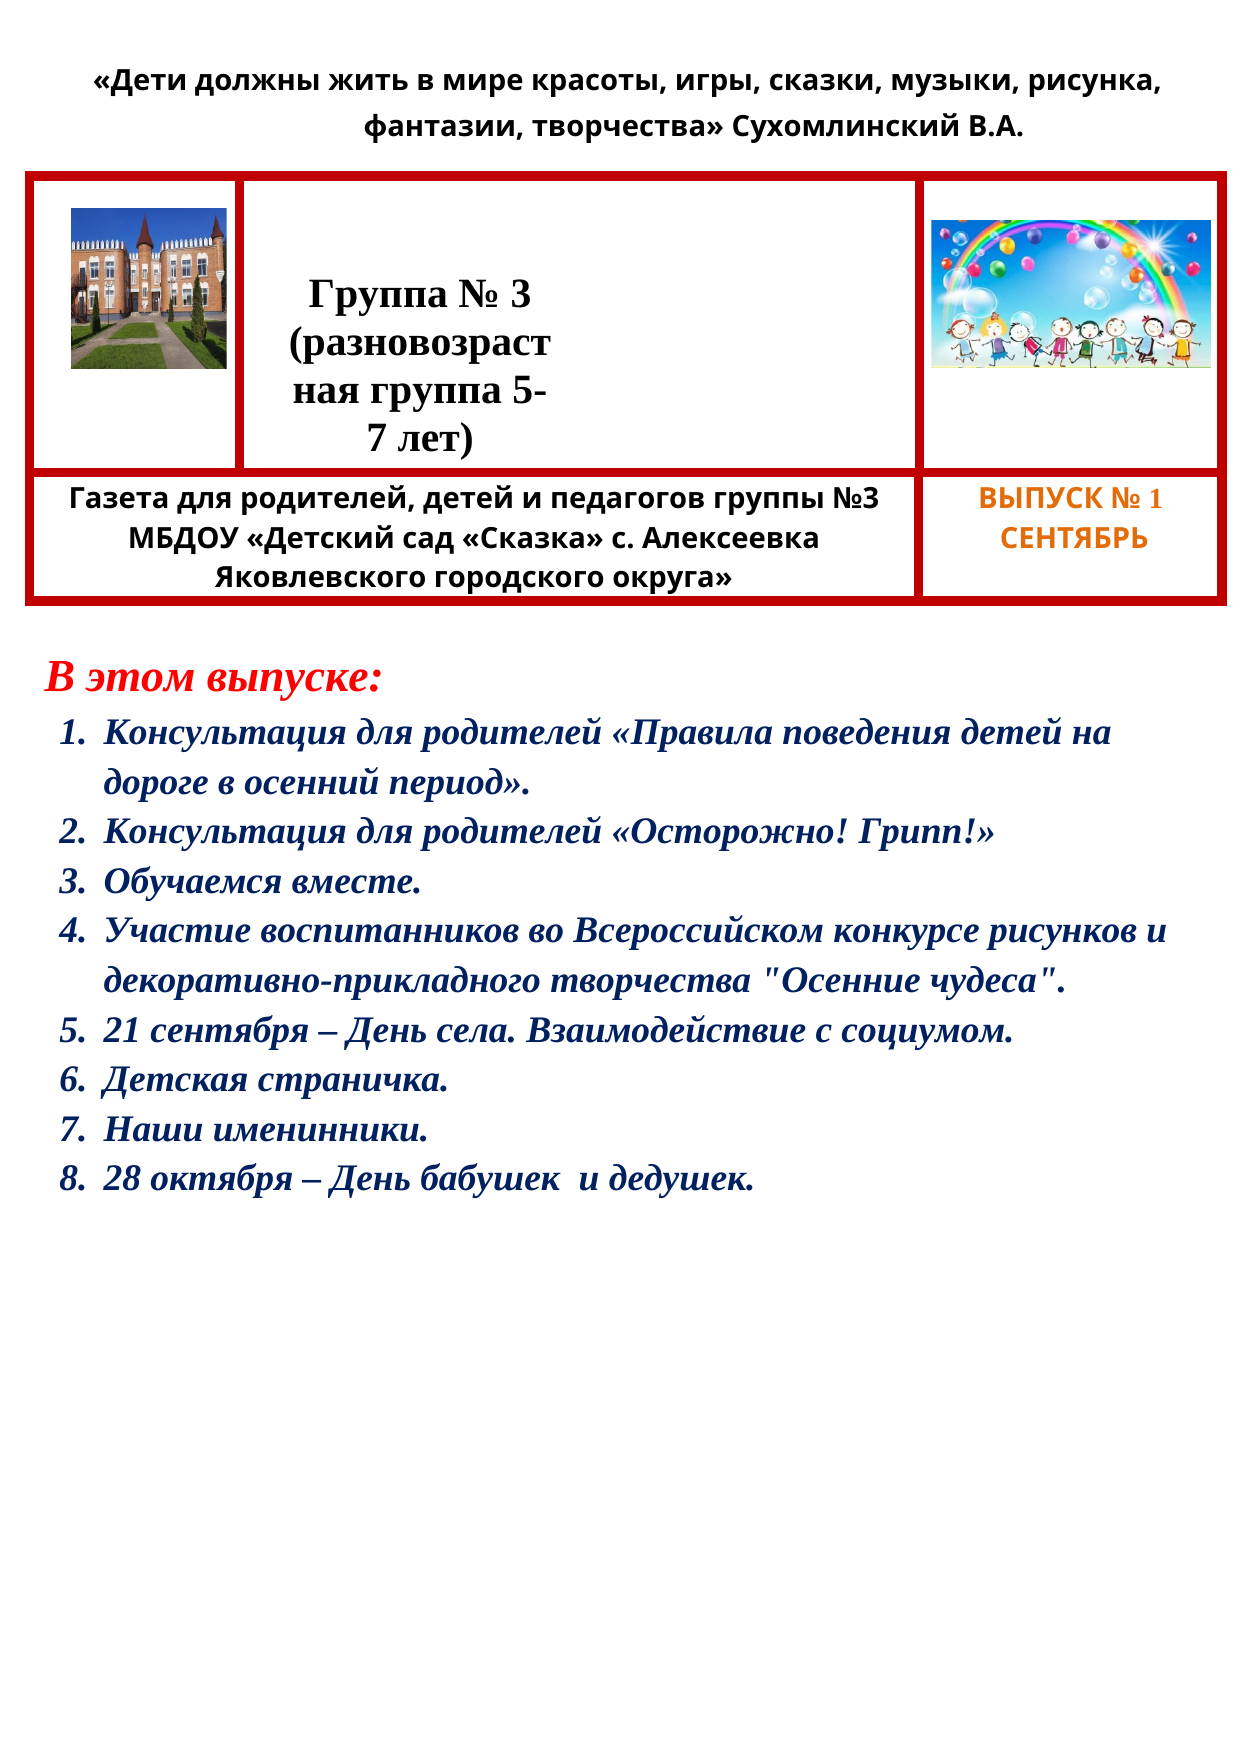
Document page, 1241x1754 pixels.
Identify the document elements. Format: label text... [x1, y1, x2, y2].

picture [931, 220, 1211, 368]
table_header [924, 181, 1217, 468]
list Консультация для родителей «Правила поведения детей на дороге в осенний период». [59, 709, 1211, 802]
table_cell ВЫПУСК № 1 СЕНТЯБРЬ [923, 477, 1217, 596]
list Консультация для родителей «Осторожно! Грипп!» [59, 809, 1211, 852]
list Наши именинники. [59, 1106, 1211, 1149]
table_header [34, 181, 235, 468]
list Участие воспитанников во Всероссийском конкурсе рисунков и декоративно-прикладного творчества "Осенние чудеса". [59, 908, 1211, 1001]
table_cell Газета для родителей, детей и педагогов группы №3 МБДОУ «Детский сад «Сказка» с. Алексеевка Яковлевского городского округа» [34, 477, 914, 596]
picture [71, 208, 227, 369]
table_header [244, 181, 915, 468]
text В этом выпуске: [44, 606, 1211, 702]
list Обучаемся вместе. [59, 858, 1211, 901]
list 28 октября – День бабушек и дедушек. [59, 1156, 1211, 1199]
list 21 сентября – День села. Взаимодействие с социумом. [59, 1007, 1211, 1050]
list Детская страничка. [59, 1057, 1211, 1100]
text «Дети должны жить в мире красоты, игры, сказки, музыки, рисунка, фантазии, творчества» Сухомлинский В.А. [44, 59, 1211, 144]
